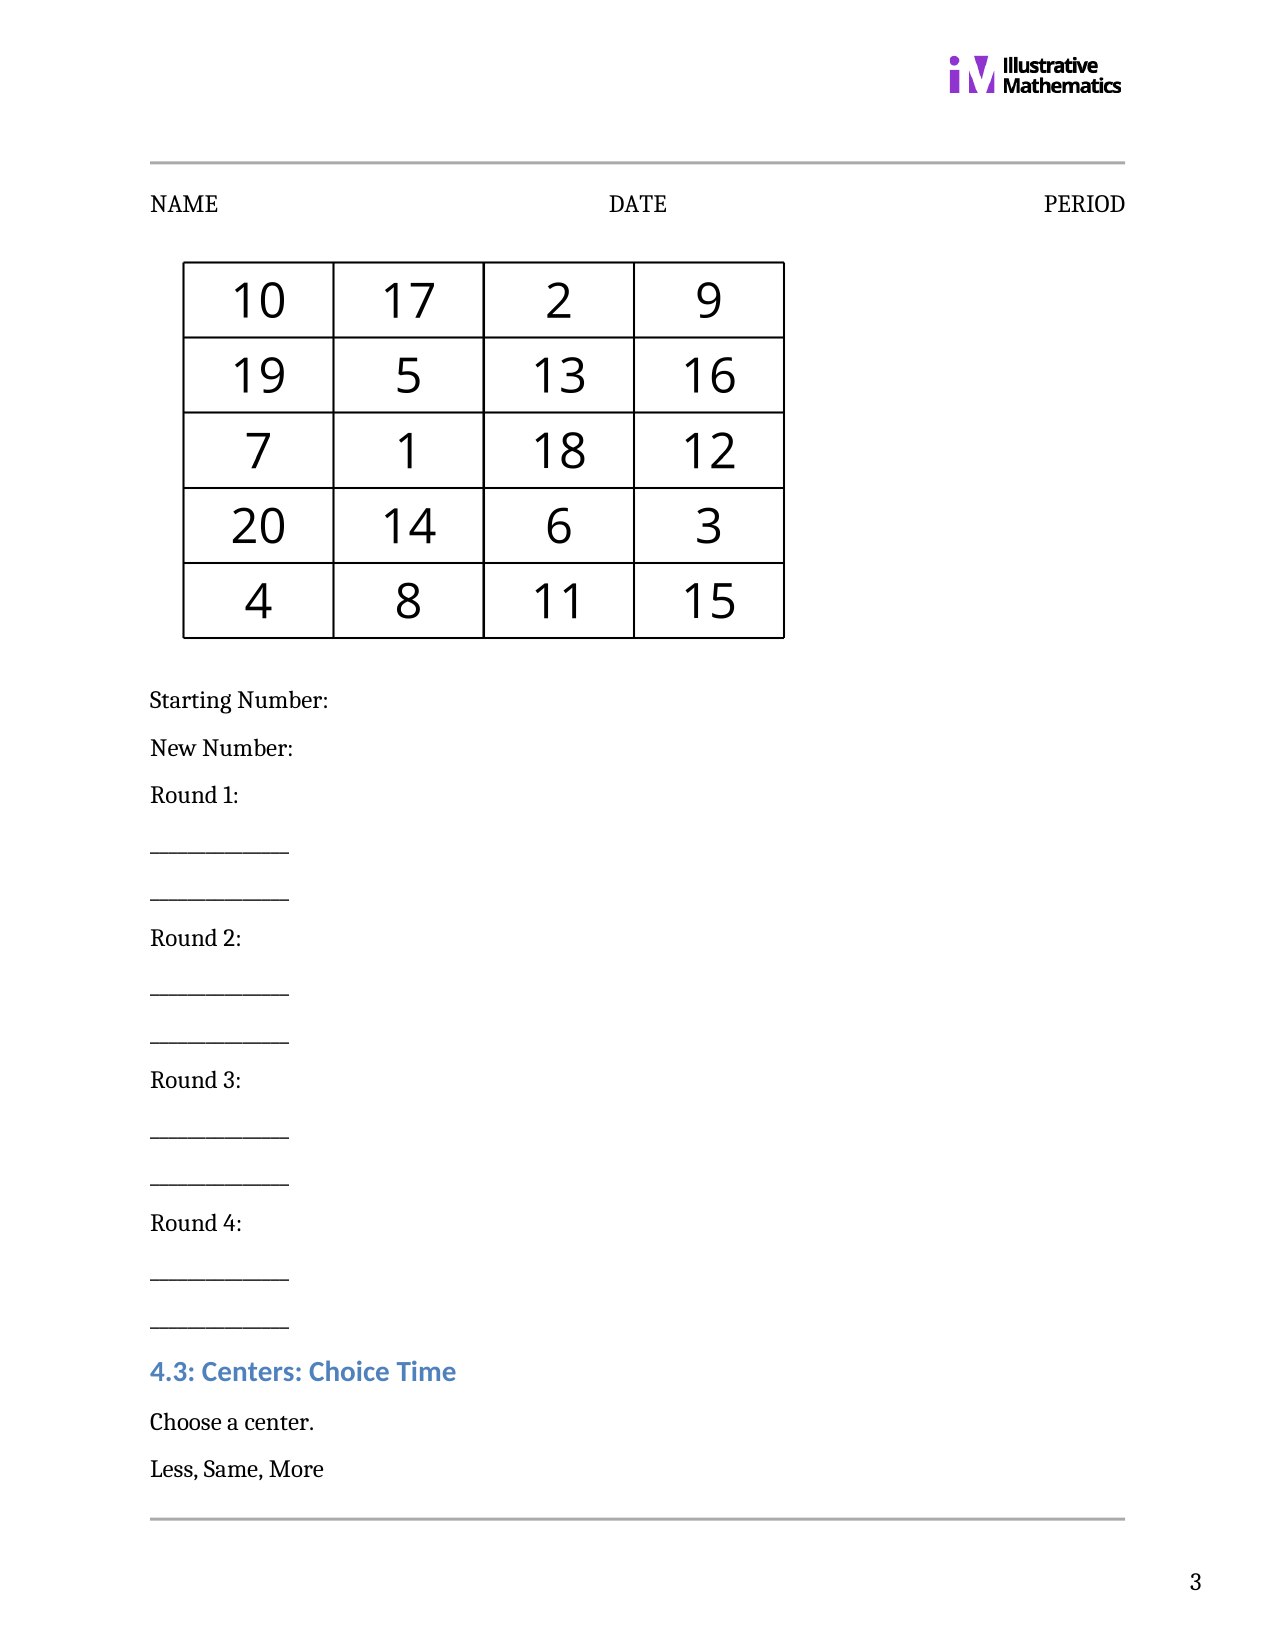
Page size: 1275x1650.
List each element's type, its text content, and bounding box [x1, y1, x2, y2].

text _______________ [150, 1019, 1125, 1047]
text _______________ [150, 1256, 1125, 1285]
text _______________ [150, 1114, 1125, 1142]
text _______________ [150, 829, 1125, 857]
text Round 2: [150, 924, 1125, 952]
text New Number: [150, 734, 1125, 762]
picture [949, 55, 1121, 93]
text Round 1: [150, 781, 1125, 810]
text _______________ [150, 1304, 1125, 1332]
text Starting Number: [150, 686, 1125, 715]
text Round 4: [150, 1209, 1125, 1237]
text Less, Same, More [150, 1455, 1125, 1484]
subtitle 4.3: Centers: Choice Time [150, 1353, 1125, 1389]
text _______________ [150, 1161, 1125, 1190]
text _______________ [150, 971, 1125, 1000]
text Choose a center. [150, 1408, 1125, 1436]
picture [168, 247, 799, 668]
text _______________ [150, 876, 1125, 905]
text Round 3: [150, 1066, 1125, 1095]
